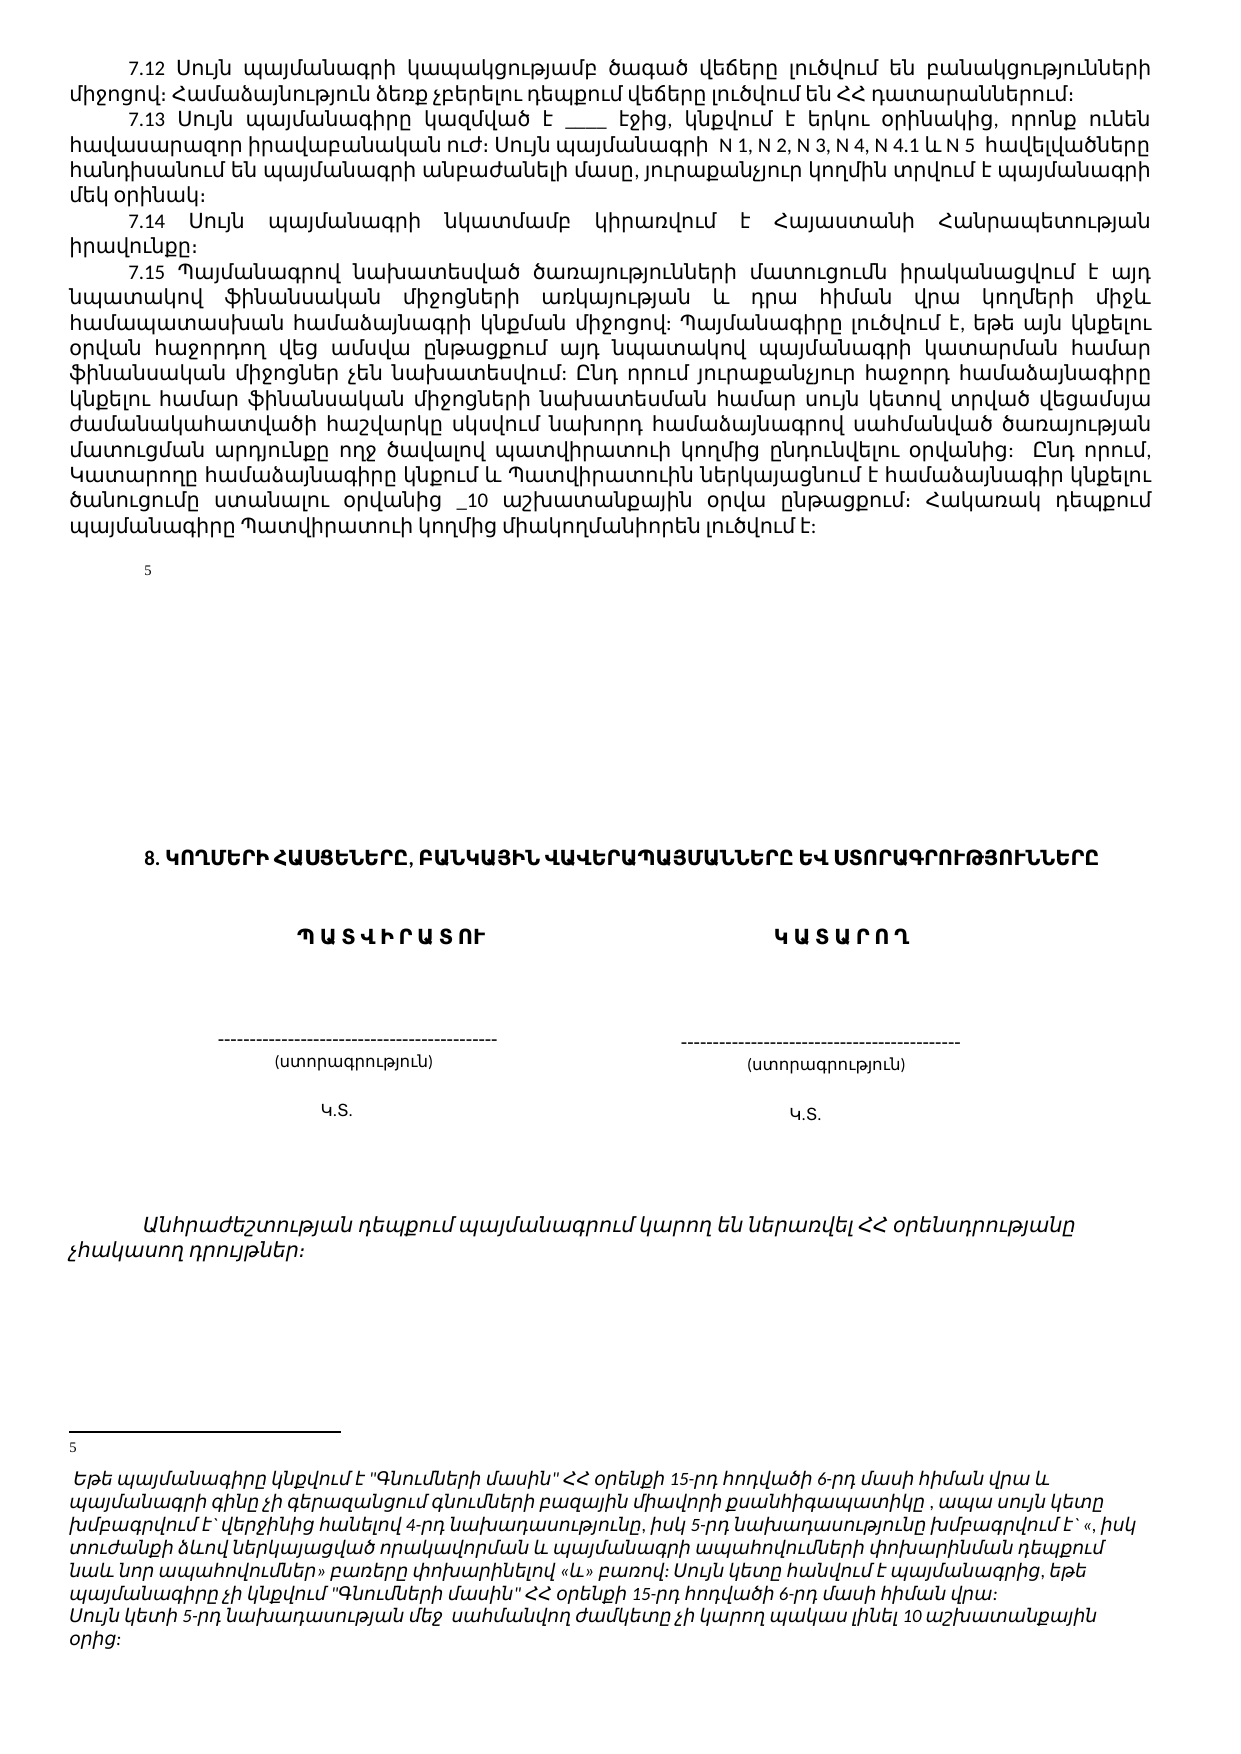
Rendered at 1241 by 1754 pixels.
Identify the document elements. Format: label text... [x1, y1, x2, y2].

text 7.13 Սույն պայմանագիրը կազմված է ____ էջից, կնքվում է երկու օրինակից, որոնք ունեն հավասարազոր իրավաբանական ուժ։ Սույն պայմանագրի N 1, N 2, N 3, N 4, N 4.1 և N 5 հավելվածները հանդիսանում են պայմանագրի անբաժանելի մասը, յուրաքանչյուր կողմին տրվում է պայմանագրի մեկ օրինակ։ [69, 106, 1152, 208]
table_header Պ Ա Տ Վ Ի Ր Ա Տ ՈՒ -------------------------------------------- (ստորագրություն) Կ.Տ. [155, 924, 627, 1187]
text 7.14 Սույն պայմանագրի նկատմամբ կիրառվում է Հայաստանի Հանրապետության իրավունքը։ [69, 208, 1152, 259]
text 7.15 Պայմանագրով նախատեսված ծառայությունների մատուցումն իրականացվում է այդ նպատակով ֆինանսական միջոցների առկայության և դրա հիման վրա կողմերի միջև համապատասխան համաձայնագրի կնքման միջոցով: Պայմանագիրը լուծվում է, եթե այն կնքելու օրվան հաջորդող վեց ամսվա ընթացքում այդ նպատակով պայմանագրի կատարման համար ֆինանսական միջոցներ չեն նախատեսվում: Ընդ որում յուրաքանչյուր հաջորդ համաձայնագիրը կնքելու համար ֆինանսական միջոցների նախատեսման համար սույն կետով տրված վեցամսյա ժամանակահատվածի հաշվարկը սկսվում նախորդ համաձայնագրով սահմանված ծառայության մատուցման արդյունքը ողջ ծավալով պատվիրատուի կողմից ընդունվելու օրվանից: Ընդ որում, Կատարողը համաձայնագիրը կնքում և Պատվիրատուին ներկայացնում է համաձայնագիր կնքելու ծանուցումը ստանալու օրվանից _10 աշխատանքային օրվա ընթացքում։ Հակառակ դեպքում պայմանագիրը Պատվիրատուի կողմից միակողմանիորեն լուծվում է: [69, 259, 1152, 538]
table_header Կ Ա Տ Ա Ր Ո Ղ -------------------------------------------- (ստորագրություն) Կ.Տ. [627, 924, 1056, 1187]
text 7.12 Սույն պայմանագրի կապակցությամբ ծագած վեճերը լուծվում են բանակցությունների միջոցով։ Համաձայնություն ձեռք չբերելու դեպքում վեճերը լուծվում են ՀՀ դատարաններում։ [69, 56, 1152, 106]
text Անհրաժեշտության դեպքում պայմանագրում կարող են ներառվել ՀՀ օրենսդրությանը չհակասող դրույթներ։ [69, 1212, 1152, 1263]
text 8. ԿՈՂՄԵՐԻ ՀԱՍՑԵՆԵՐԸ, ԲԱՆԿԱՅԻՆ ՎԱՎԵՐԱՊԱՅՄԱՆՆԵՐԸ ԵՎ ՍՏՈՐԱԳՐՈՒԹՅՈՒՆՆԵՐԸ [69, 845, 1152, 870]
